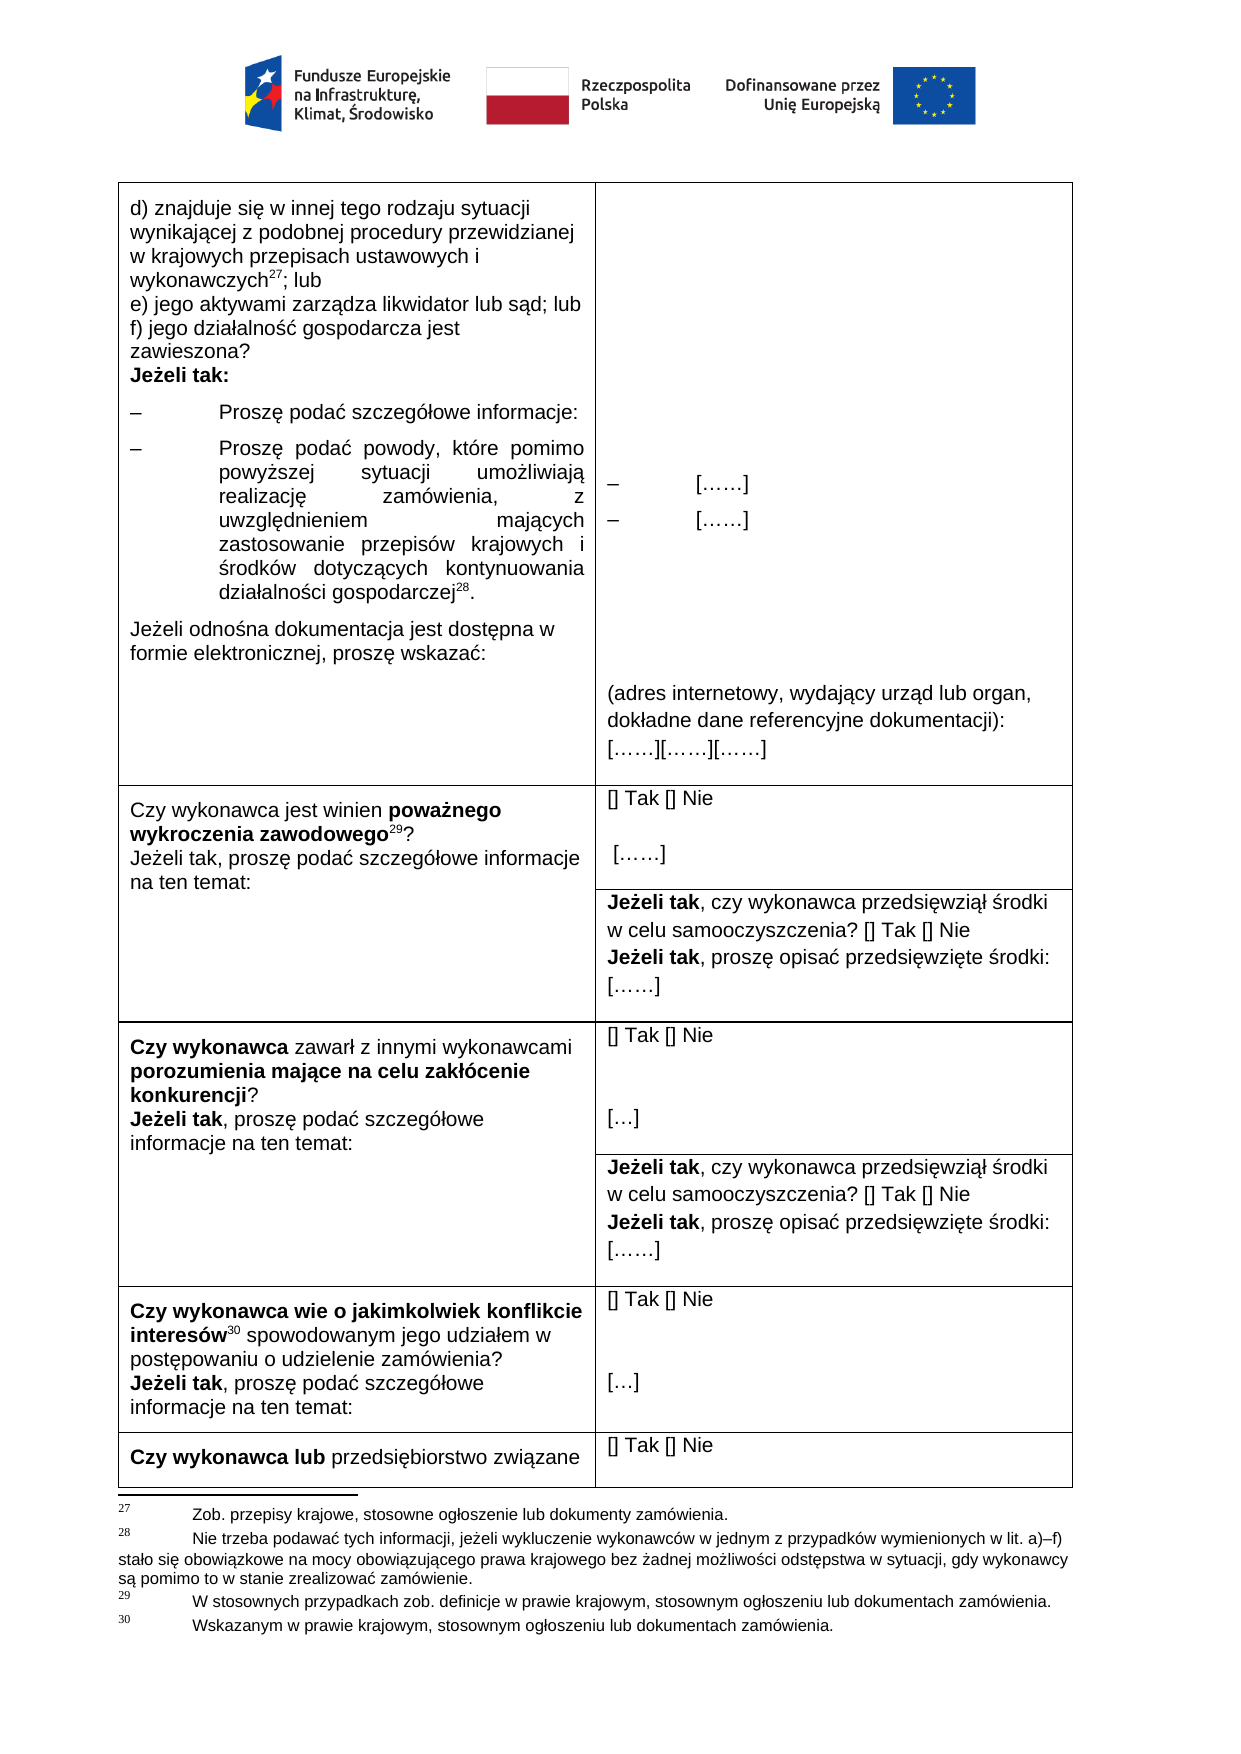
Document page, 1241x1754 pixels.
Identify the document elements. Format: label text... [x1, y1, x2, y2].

table_cell [] Tak [] Nie [……] [……] (adres internetowy, wydający urząd lub organ, dokładne dane referencyjne dokumentacji): [……][……][……] [596, 183, 1072, 784]
table_cell Czy wykonawca wie o jakimkolwiek konflikcie interesów spowodowanym jego udziałem w postępowaniu o udzielenie zamówienia? Jeżeli tak, proszę podać szczegółowe informacje na ten temat: [119, 1287, 595, 1432]
table_cell Czy wykonawca zawarł z innymi wykonawcami porozumienia mające na celu zakłócenie konkurencji? Jeżeli tak, proszę podać szczegółowe informacje na ten temat: [119, 1023, 595, 1286]
table_cell Jeżeli tak, czy wykonawca przedsięwziął środki w celu samooczyszczenia? [] Tak [] Nie Jeżeli tak, proszę opisać przedsięwzięte środki: [……] [596, 890, 1072, 1021]
table_cell [] Tak [] Nie […] [596, 1023, 1072, 1153]
table_cell [] Tak [] Nie […] [596, 1287, 1072, 1432]
table_cell Jeżeli tak, czy wykonawca przedsięwziął środki w celu samooczyszczenia? [] Tak [] Nie Jeżeli tak, proszę opisać przedsięwzięte środki: [……] [596, 1155, 1072, 1286]
table_cell Czy wykonawca jest winien poważnego wykroczenia zawodowego? Jeżeli tak, proszę podać szczegółowe informacje na ten temat: [119, 786, 595, 1021]
picture [229, 37, 989, 149]
table_cell [] Tak [] Nie […] [596, 1433, 1072, 1487]
table_cell [] Tak [] Nie [……] [596, 786, 1072, 889]
